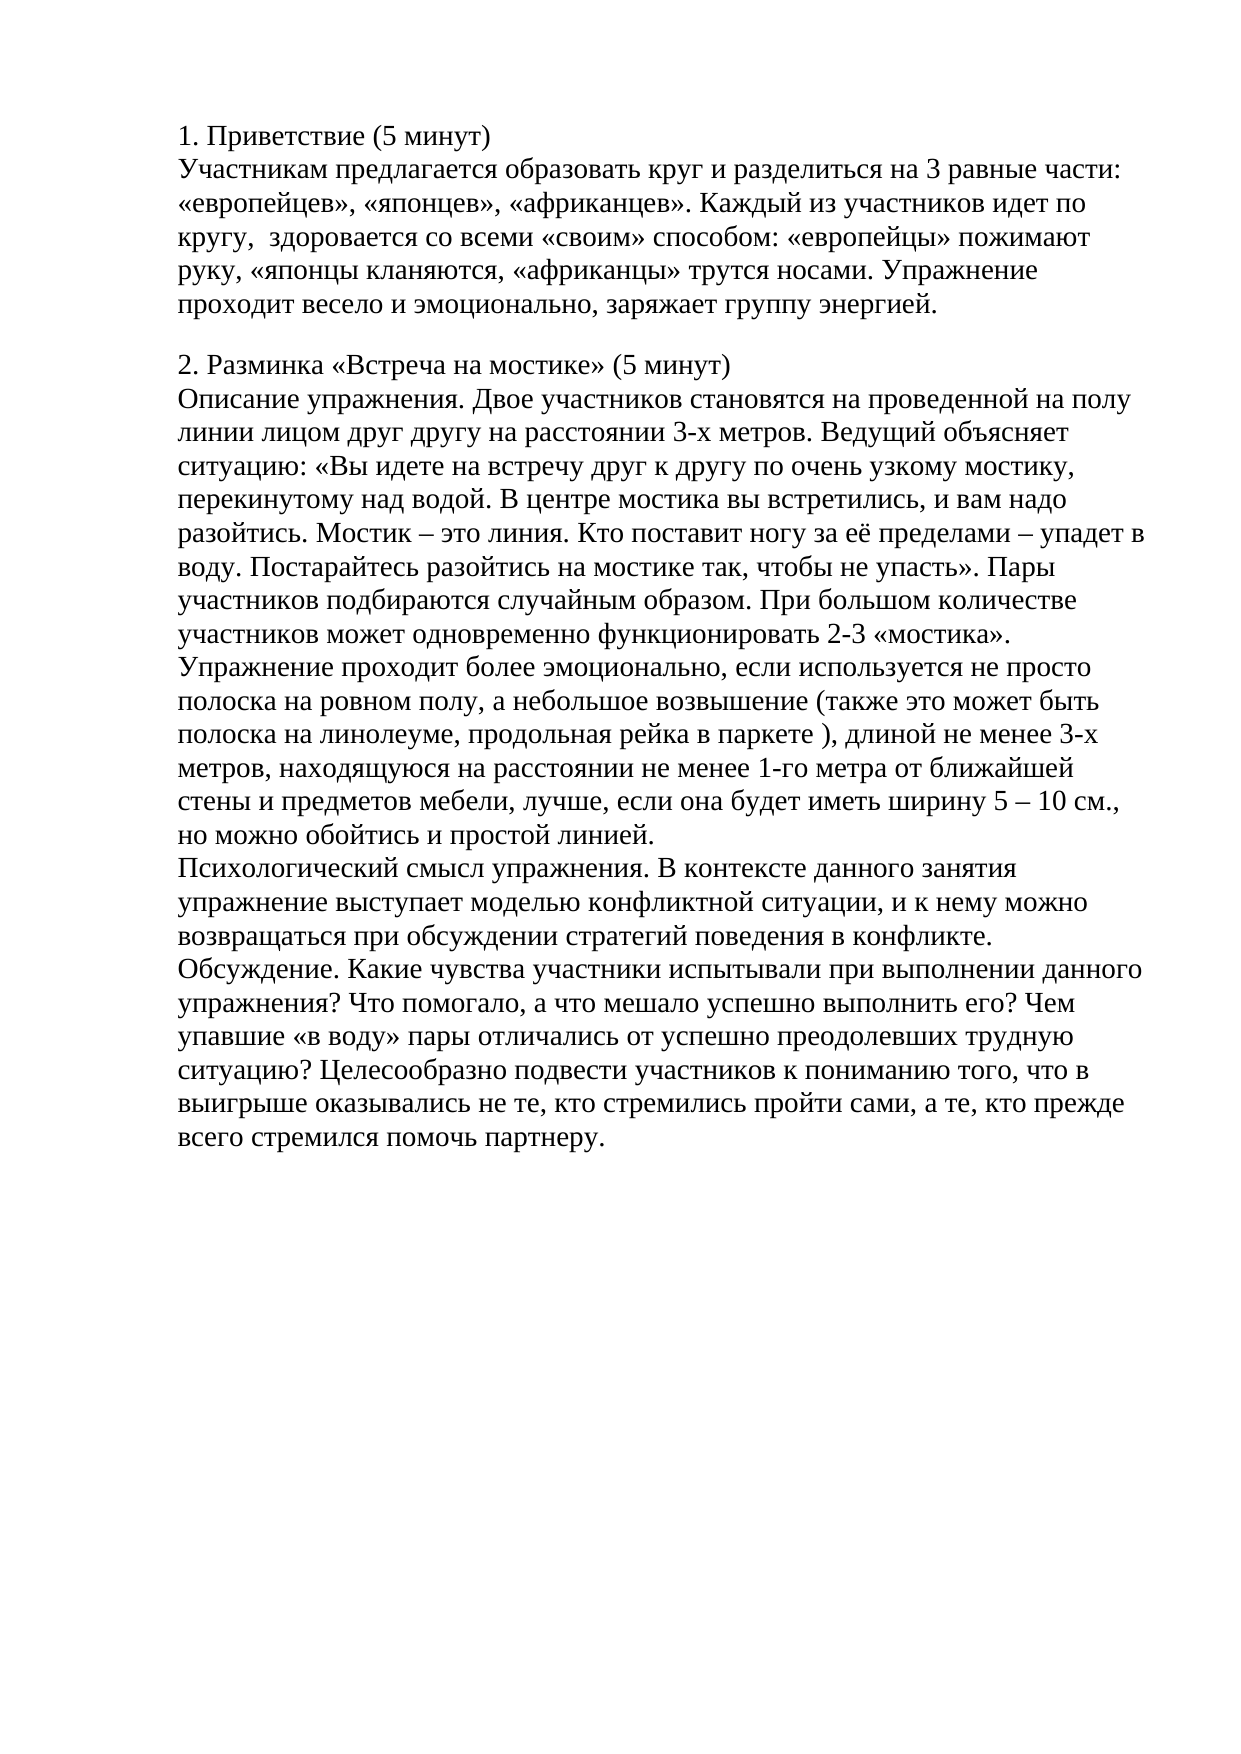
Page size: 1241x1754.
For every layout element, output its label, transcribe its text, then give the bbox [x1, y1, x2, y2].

text 1. Приветствие (5 минут) [177, 118, 1152, 152]
text Обсуждение. Какие чувства участники испытывали при выполнении данного упражнения? Что помогало, а что мешало успешно выполнить его? Чем упавшие «в воду» пары отличались от успешно преодолевших трудную ситуацию? Целесообразно подвести участников к пониманию того, что в выигрыше оказывались не те, кто стремились пройти сами, а те, кто прежде всего стремился помочь партнеру. [177, 951, 1152, 1152]
text 2. Разминка «Встреча на мостике» (5 минут) [177, 347, 1152, 381]
text Описание упражнения. Двое участников становятся на проведенной на полу линии лицом друг другу на расстоянии 3-х метров. Ведущий объясняет ситуацию: «Вы идете на встречу друг к другу по очень узкому мостику, перекинутому над водой. В центре мостика вы встретились, и вам надо разойтись. Мостик – это линия. Кто поставит ногу за её пределами – упадет в воду. Постарайтесь разойтись на мостике так, чтобы не упасть». Пары участников подбираются случайным образом. При большом количестве участников может одновременно функционировать 2-3 «мостика». [177, 381, 1152, 649]
text Психологический смысл упражнения. В контексте данного занятия упражнение выступает моделью конфликтной ситуации, и к нему можно возвращаться при обсуждении стратегий поведения в конфликте. [177, 851, 1152, 951]
text Упражнение проходит более эмоционально, если используется не просто полоска на ровном полу, а небольшое возвышение (также это может быть полоска на линолеуме, продольная рейка в паркете ), длиной не менее 3-х метров, находящуюся на расстоянии не менее 1-го метра от ближайшей стены и предметов мебели, лучше, если она будет иметь ширину 5 – 10 см., но можно обойтись и простой линией. [177, 649, 1152, 851]
text Участникам предлагается образовать круг и разделиться на 3 равные части: «европейцев», «японцев», «африканцев». Каждый из участников идет по кругу, здоровается со всеми «своим» способом: «европейцы» пожимают руку, «японцы кланяются, «африканцы» трутся носами. Упражнение проходит весело и эмоционально, заряжает группу энергией. [177, 152, 1152, 319]
